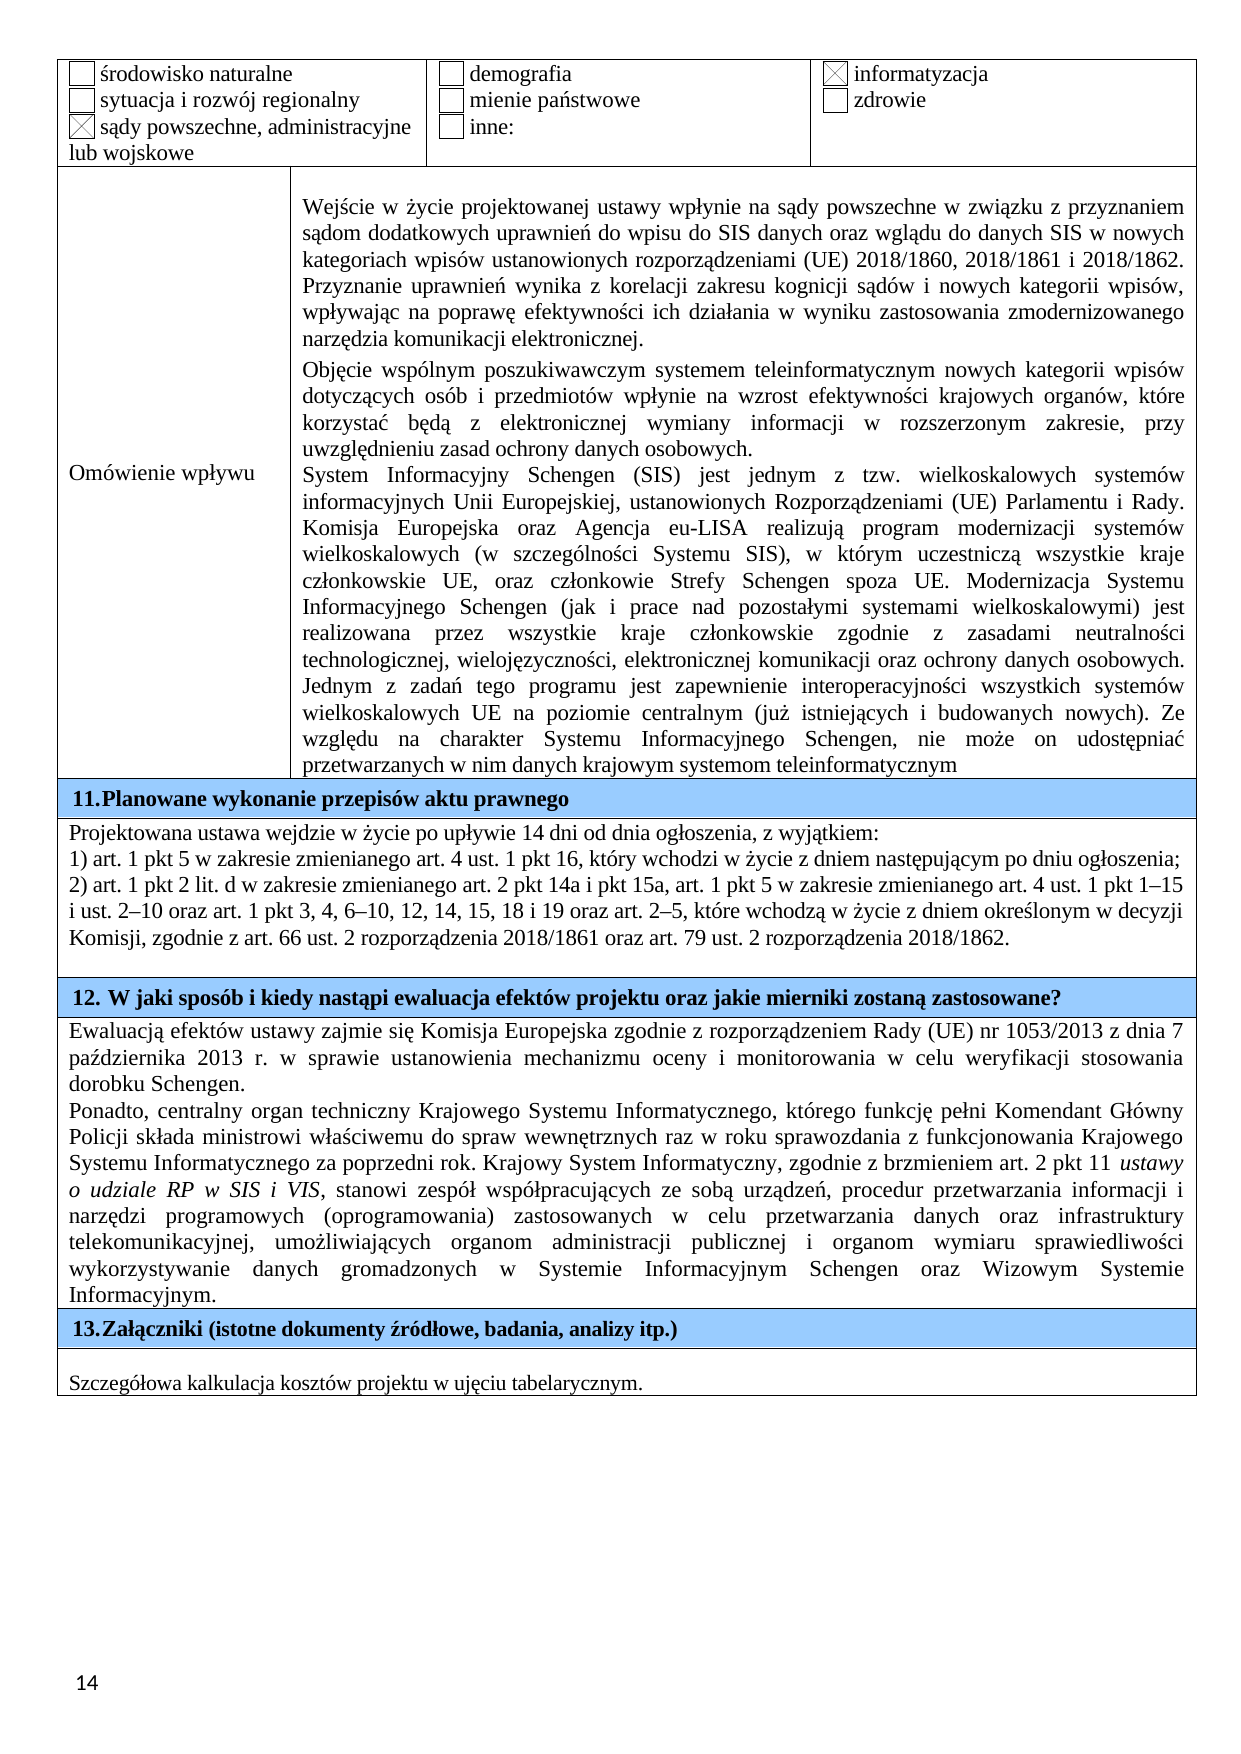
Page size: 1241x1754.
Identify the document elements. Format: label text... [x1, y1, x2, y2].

table_cell Szczegółowa kalkulacja kosztów projektu w ujęciu tabelarycznym. [58, 1349, 1196, 1395]
table_cell Załączniki (istotne dokumenty źródłowe, badania, analizy itp.) [58, 1309, 1196, 1347]
table_cell Omówienie wpływu [58, 167, 290, 778]
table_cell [427, 60, 810, 166]
table_cell Ewaluacją efektów ustawy zajmie się Komisja Europejska zgodnie z rozporządzeniem Rady (UE) nr 1053/2013 z dnia 7 października 2013 r. w sprawie ustanowienia mechanizmu oceny i monitorowania w celu weryfikacji stosowania dorobku Schengen. Ponadto, centralny organ techniczny Krajowego Systemu Informatycznego, którego funkcję pełni Komendant Główny Policji składa ministrowi właściwemu do spraw wewnętrznych raz w roku sprawozdania z funkcjonowania Krajowego Systemu Informatycznego za poprzedni rok. Krajowy System Informatyczny, zgodnie z brzmieniem art. 2 pkt 11 ustawy o udziale RP w SIS i VIS, stanowi zespół współpracujących ze sobą urządzeń, procedur przetwarzania informacji i narzędzi programowych (oprogramowania) zastosowanych w celu przetwarzania danych oraz infrastruktury telekomunikacyjnej, umożliwiających organom administracji publicznej i organom wymiaru sprawiedliwości wykorzystywanie danych gromadzonych w Systemie Informacyjnym Schengen oraz Wizowym Systemie Informacyjnym. [58, 1018, 1196, 1307]
table_cell W jaki sposób i kiedy nastąpi ewaluacja efektów projektu oraz jakie mierniki zostaną zastosowane? [58, 978, 1196, 1017]
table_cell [58, 60, 426, 166]
table_cell Planowane wykonanie przepisów aktu prawnego [58, 779, 1196, 817]
table_cell Wejście w życie projektowanej ustawy wpłynie na sądy powszechne w związku z przyznaniem sądom dodatkowych uprawnień do wpisu do SIS danych oraz wglądu do danych SIS w nowych kategoriach wpisów ustanowionych rozporządzeniami (UE) 2018/1860, 2018/1861 i 2018/1862. Przyznanie uprawnień wynika z korelacji zakresu kognicji sądów i nowych kategorii wpisów, wpływając na poprawę efektywności ich działania w wyniku zastosowania zmodernizowanego narzędzia komunikacji elektronicznej. Objęcie wspólnym poszukiwawczym systemem teleinformatycznym nowych kategorii wpisów dotyczących osób i przedmiotów wpłynie na wzrost efektywności krajowych organów, które korzystać będą z elektronicznej wymiany informacji w rozszerzonym zakresie, przy uwzględnieniu zasad ochrony danych osobowych. System Informacyjny Schengen (SIS) jest jednym z tzw. wielkoskalowych systemów informacyjnych Unii Europejskiej, ustanowionych Rozporządzeniami (UE) Parlamentu i Rady. Komisja Europejska oraz Agencja eu-LISA realizują program modernizacji systemów wielkoskalowych (w szczególności Systemu SIS), w którym uczestniczą wszystkie kraje członkowskie UE, oraz członkowie Strefy Schengen spoza UE. Modernizacja Systemu Informacyjnego Schengen (jak i prace nad pozostałymi systemami wielkoskalowymi) jest realizowana przez wszystkie kraje członkowskie zgodnie z zasadami neutralności technologicznej, wielojęzyczności, elektronicznej komunikacji oraz ochrony danych osobowych. Jednym z zadań tego programu jest zapewnienie interoperacyjności wszystkich systemów wielkoskalowych UE na poziomie centralnym (już istniejących i budowanych nowych). Ze względu na charakter Systemu Informacyjnego Schengen, nie może on udostępniać przetwarzanych w nim danych krajowym systemom teleinformatycznym [291, 167, 1196, 778]
table_cell Projektowana ustawa wejdzie w życie po upływie 14 dni od dnia ogłoszenia, z wyjątkiem: 1) art. 1 pkt 5 w zakresie zmienianego art. 4 ust. 1 pkt 16, który wchodzi w życie z dniem następującym po dniu ogłoszenia; 2) art. 1 pkt 2 lit. d w zakresie zmienianego art. 2 pkt 14a i pkt 15a, art. 1 pkt 5 w zakresie zmienianego art. 4 ust. 1 pkt 1–15 i ust. 2–10 oraz art. 1 pkt 3, 4, 6–10, 12, 14, 15, 18 i 19 oraz art. 2–5, które wchodzą w życie z dniem określonym w decyzji Komisji, zgodnie z art. 66 ust. 2 rozporządzenia 2018/1861 oraz art. 79 ust. 2 rozporządzenia 2018/1862. [58, 819, 1196, 977]
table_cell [811, 60, 1196, 166]
